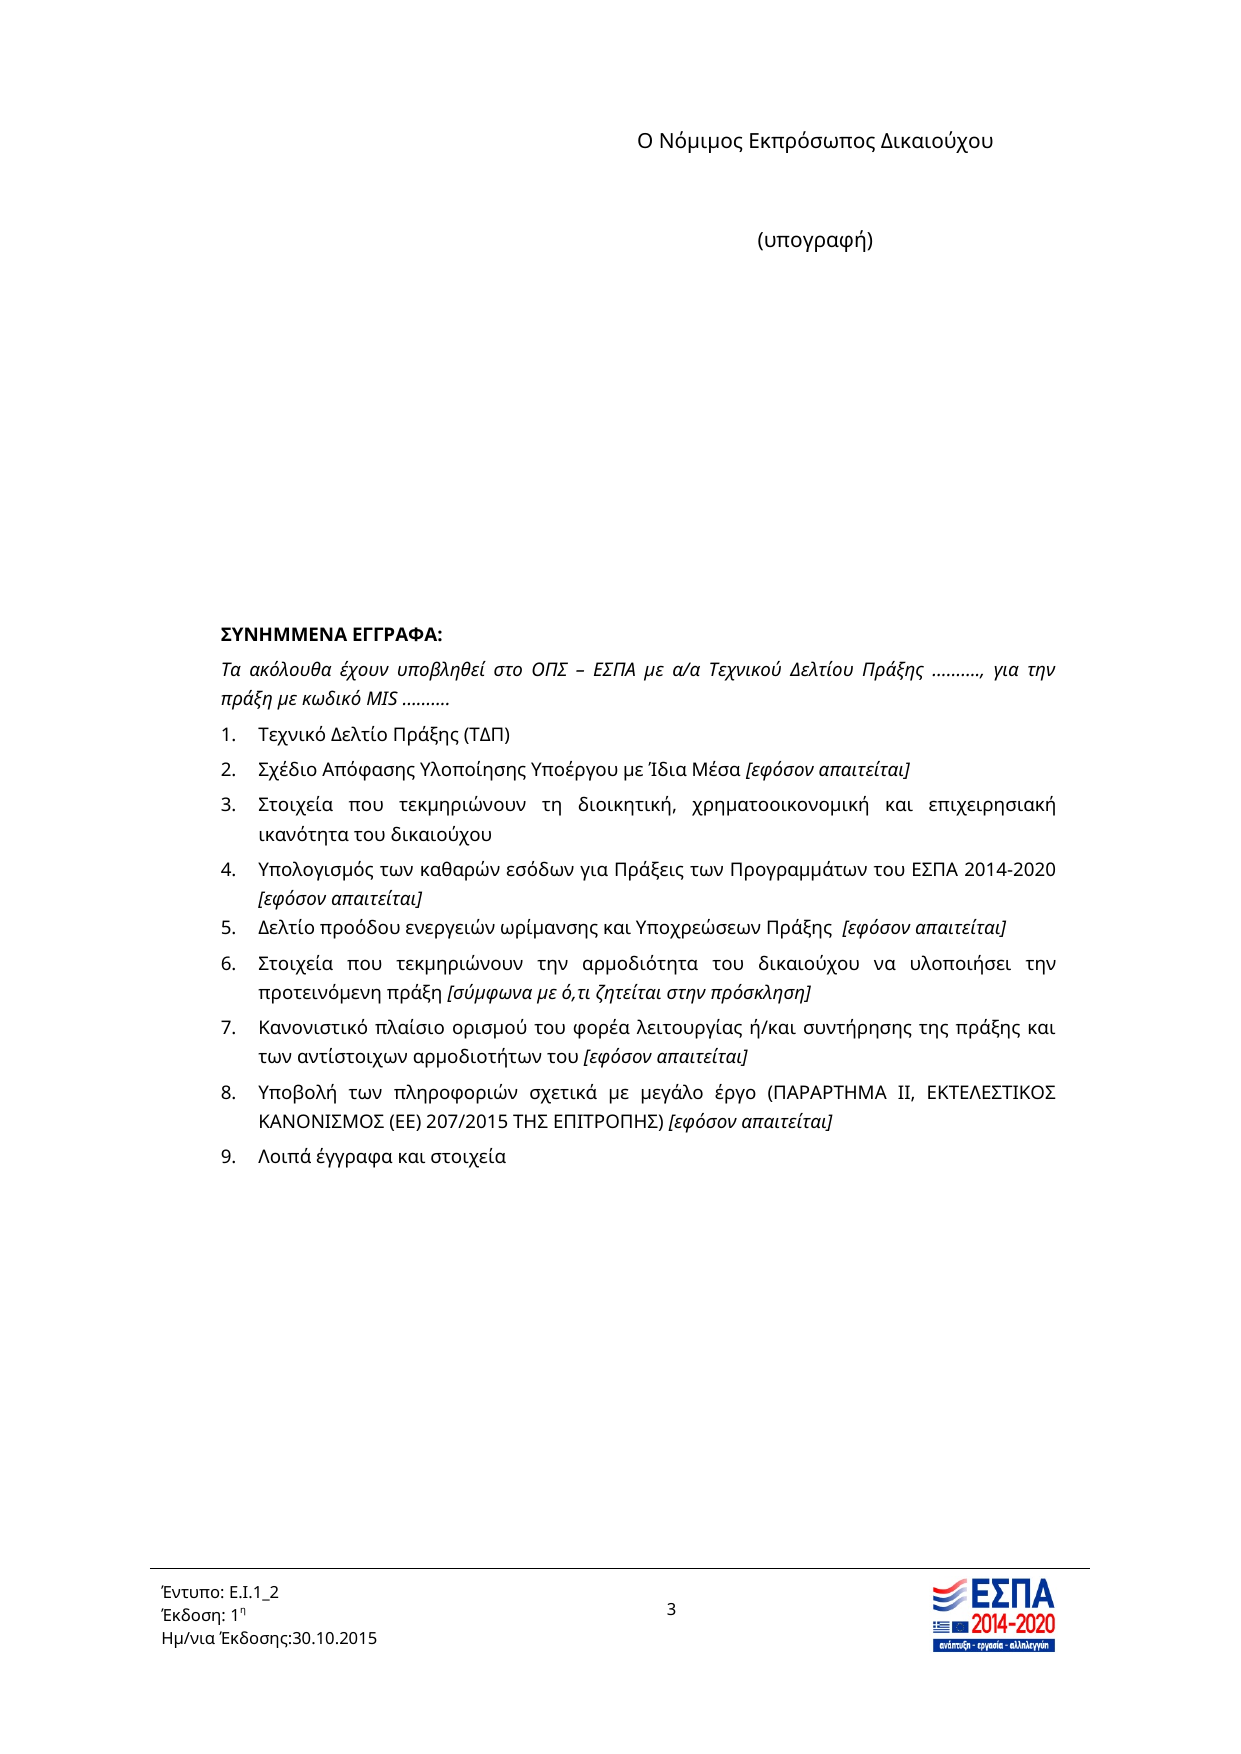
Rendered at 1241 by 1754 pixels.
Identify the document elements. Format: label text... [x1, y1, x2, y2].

text ΣΥΝΗΜΜΕΝΑ ΕΓΓΡΑΦΑ: [221, 617, 1057, 646]
list Σχέδιο Απόφασης Υλοποίησης Υποέργου με Ίδια Μέσα [εφόσον απαιτείται] [221, 753, 1057, 782]
list Κανονιστικό πλαίσιο ορισμού του φορέα λειτουργίας ή/και συντήρησης της πράξης και των αντίστοιχων αρμοδιοτήτων του [εφόσον απαιτείται] [221, 1011, 1057, 1069]
list Δελτίο προόδου ενεργειών ωρίμανσης και Υποχρεώσεων Πράξης [εφόσον απαιτείται] [221, 911, 1057, 940]
table_header Ο Νόμιμος Εκπρόσωπος Δικαιούχου [573, 120, 1057, 218]
list Υποβολή των πληροφοριών σχετικά με μεγάλο έργο (ΠΑΡΑΡΤΗΜΑ ΙΙ, ΕΚΤΕΛΕΣΤΙΚΟΣ ΚΑΝΟΝΙΣΜΟΣ (ΕΕ) 207/2015 ΤΗΣ ΕΠΙΤΡΟΠΗΣ) [εφόσον απαιτείται] [221, 1076, 1057, 1134]
list Τεχνικό Δελτίο Πράξης (ΤΔΠ) [221, 717, 1057, 746]
list Υπολογισμός των καθαρών εσόδων για Πράξεις των Προγραμμάτων του ΕΣΠΑ 2014-2020 [εφόσον απαιτείται] [221, 853, 1057, 911]
list Στοιχεία που τεκμηριώνουν την αρμοδιότητα του δικαιούχου να υλοποιήσει την προτεινόμενη πράξη [σύμφωνα με ό,τι ζητείται στην πρόσκληση] [221, 946, 1057, 1005]
table_cell (υπογραφή) [573, 218, 1057, 328]
list Λοιπά έγγραφα και στοιχεία [221, 1140, 1057, 1169]
text Τα ακόλουθα έχουν υποβληθεί στο ΟΠΣ – ΕΣΠΑ με α/α Τεχνικού Δελτίου Πράξης ………., για την πράξη με κωδικό MIS ………. [221, 653, 1057, 711]
list Στοιχεία που τεκμηριώνουν τη διοικητική, χρηματοοικονομική και επιχειρησιακή ικανότητα του δικαιούχου [221, 788, 1057, 846]
picture [929, 1576, 1058, 1654]
